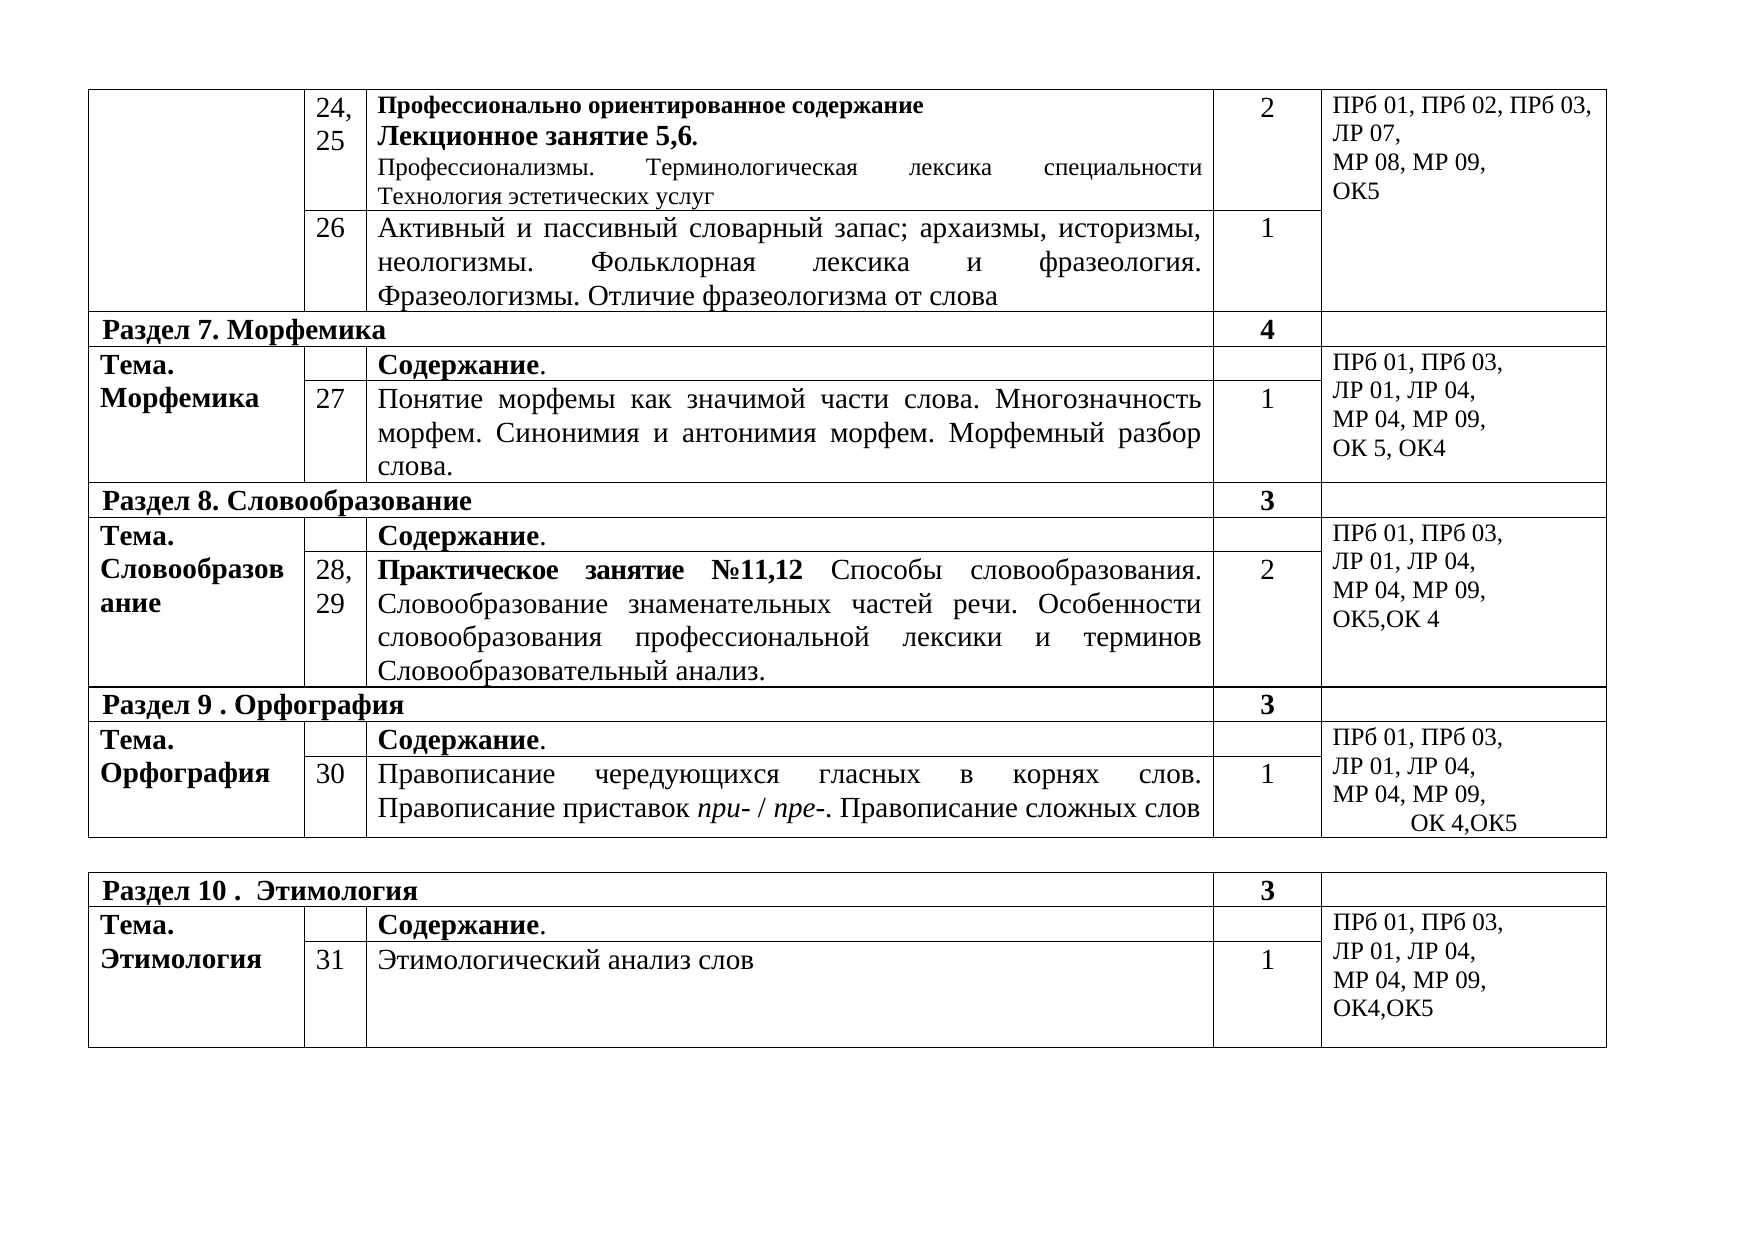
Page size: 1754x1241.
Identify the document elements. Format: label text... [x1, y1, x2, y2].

table_cell 1 [1214, 942, 1321, 1047]
table_cell [1214, 347, 1321, 380]
table_cell Профессионально ориентированное содержание Лекционное занятие 5,6. Профессионализмы. Терминологическая лексика специальности Технология эстетических услуг [367, 90, 1213, 209]
table_cell 2 [1214, 90, 1321, 209]
table_cell 2 [1214, 552, 1321, 686]
table_header 3 [1214, 873, 1321, 906]
table_cell 24, 25 [305, 90, 366, 209]
table_cell [1214, 722, 1321, 756]
table_cell ПРб 01, ПРб 03, ЛР 01, ЛР 04, МР 04, МР 09, ОК 5, ОК4 [1322, 347, 1606, 482]
table_cell Содержание. [367, 518, 1213, 551]
table_cell Понятие морфемы как значимой части слова. Многозначность морфем. Синонимия и антонимия морфем. Морфемный разбор слова. [367, 381, 1213, 482]
table_cell Активный и пассивный словарный запас; архаизмы, историзмы, неологизмы. Фольклорная лексика и фразеология. Фразеологизмы. Отличие фразеологизма от слова [367, 211, 1213, 311]
table_cell Раздел 7. Морфемика [89, 312, 1213, 346]
table_cell Раздел 8. Словообразование [89, 483, 1213, 517]
table_header Раздел 10 . Этимология [89, 873, 1213, 906]
table_cell [1322, 312, 1606, 346]
table_cell 3 [1214, 483, 1321, 517]
table_cell ПРб 01, ПРб 03, ЛР 01, ЛР 04, МР 04, МР 09, ОК5,ОК 4 [1322, 518, 1606, 686]
table_cell 28,29 [305, 552, 366, 686]
table_cell ПРб 01, ПРб 03, ЛР 01, ЛР 04, МР 04, МР 09, ОК4,ОК5 [1322, 907, 1606, 1047]
table_cell [1214, 907, 1321, 941]
table_header [1322, 873, 1606, 906]
table_cell Практическое занятие №11,12 Способы словообразования. Словообразование знаменательных частей речи. Особенности словообразования профессиональной лексики и терминов Словообразовательный анализ. [367, 552, 1213, 686]
table_cell Правописание чередующихся гласных в корнях слов. Правописание приставок при- / пре-. Правописание сложных слов [367, 757, 1213, 837]
table_cell Тема. Морфемика [89, 347, 304, 482]
table_cell Тема. Орфография [89, 722, 304, 837]
table_cell ПРб 01, ПРб 03, ЛР 01, ЛР 04, МР 04, МР 09, ОК 4,ОК5 [1322, 722, 1606, 837]
table_cell Этимологический анализ слов [367, 942, 1213, 1047]
table_cell [305, 518, 366, 551]
table_cell Тема. Этимология [89, 907, 304, 1047]
table_cell [305, 907, 366, 941]
table_cell Содержание. [367, 722, 1213, 756]
table_cell 31 [305, 942, 366, 1047]
table_cell [305, 722, 366, 756]
table_cell Содержание. [367, 907, 1213, 941]
table_cell [1214, 518, 1321, 551]
table_cell Раздел 9 . Орфография [89, 688, 1213, 721]
table_cell 1 [1214, 381, 1321, 482]
table_cell Содержание. [367, 347, 1213, 380]
table_cell 1 [1214, 757, 1321, 837]
table_cell 3 [1214, 688, 1321, 721]
table_cell [1322, 483, 1606, 517]
table_cell 27 [305, 381, 366, 482]
table_cell [305, 347, 366, 380]
table_cell 26 [305, 211, 366, 311]
table_cell Тема. Словообразование [89, 518, 304, 686]
table_cell 4 [1214, 312, 1321, 346]
table_cell 30 [305, 757, 366, 837]
table_cell 1 [1214, 211, 1321, 311]
table_cell [1322, 688, 1606, 721]
